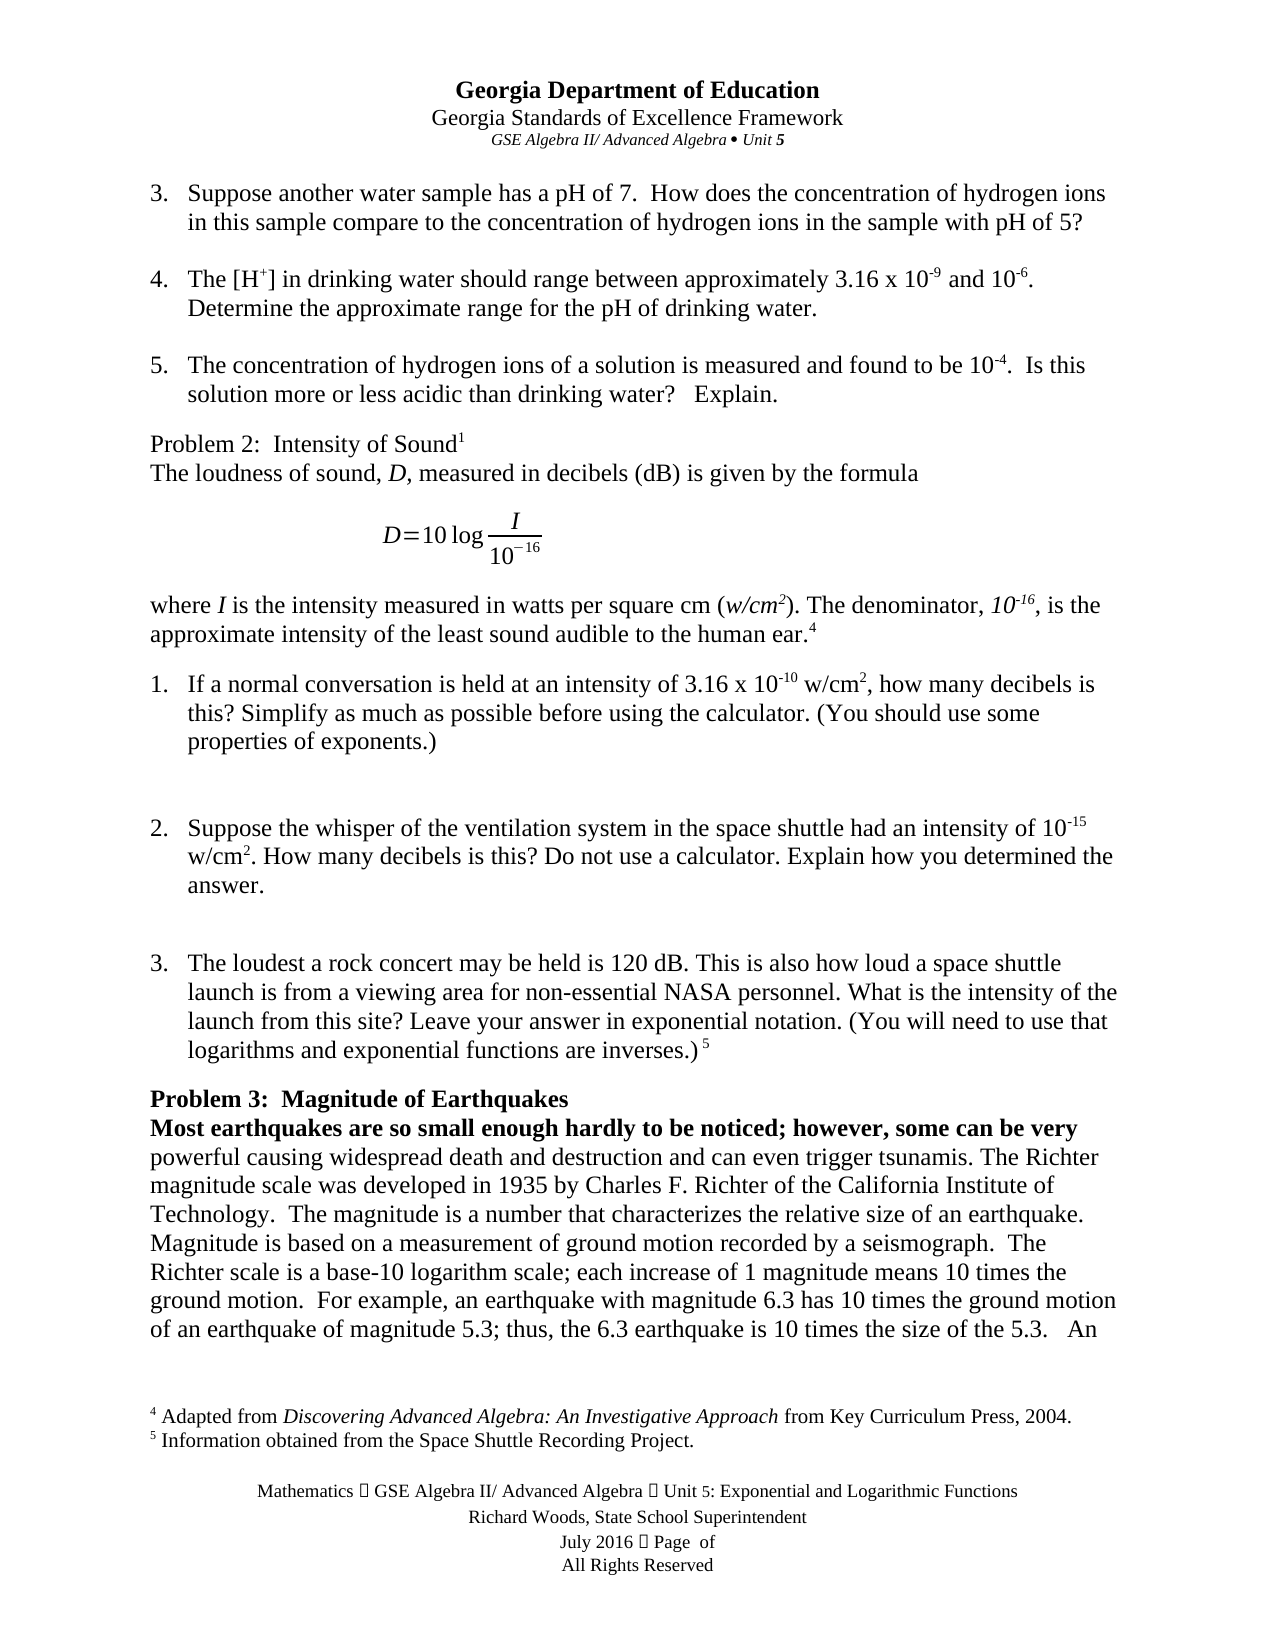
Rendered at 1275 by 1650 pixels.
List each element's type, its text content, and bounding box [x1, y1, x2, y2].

text Problem 2: Intensity of Sound1 [150, 429, 1125, 458]
list Problem 3: Magnitude of Earthquakes [150, 1084, 1125, 1113]
text where I is the intensity measured in watts per square cm (w/cm2). The denominator, 10-16, is the approximate intensity of the least sound audible to the human ear. [150, 591, 1125, 648]
list Suppose another water sample has a pH of 7. How does the concentration of hydrogen ions in this sample compare to the concentration of hydrogen ions in the sample with pH of 5? [150, 178, 1125, 236]
list The loudest a rock concert may be held is 120 dB. This is also how loud a space shuttle launch is from a viewing area for non-essential NASA personnel. What is the intensity of the launch from this site? Leave your answer in exponential notation. (You will need to use that logarithms and exponential functions are inverses.) [150, 948, 1125, 1063]
list The [H+] in drinking water should range between approximately 3.16 x 10-9 and 10-6. Determine the approximate range for the pH of drinking water. [150, 264, 1125, 322]
list If a normal conversation is held at an intensity of 3.16 x 10-10 w/cm2, how many decibels is this? Simplify as much as possible before using the calculator. (You should use some properties of exponents.) [150, 669, 1125, 755]
list Suppose the whisper of the ventilation system in the space shuttle had an intensity of 10-15 w/cm2. How many decibels is this? Do not use a calculator. Explain how you determined the answer. [150, 813, 1125, 899]
list The concentration of hydrogen ions of a solution is measured and found to be 10-4. Is this solution more or less acidic than drinking water? Explain. [150, 351, 1125, 408]
text The loudness of sound, D, measured in decibels (dB) is given by the formula [150, 458, 1125, 486]
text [150, 1113, 1125, 1343]
